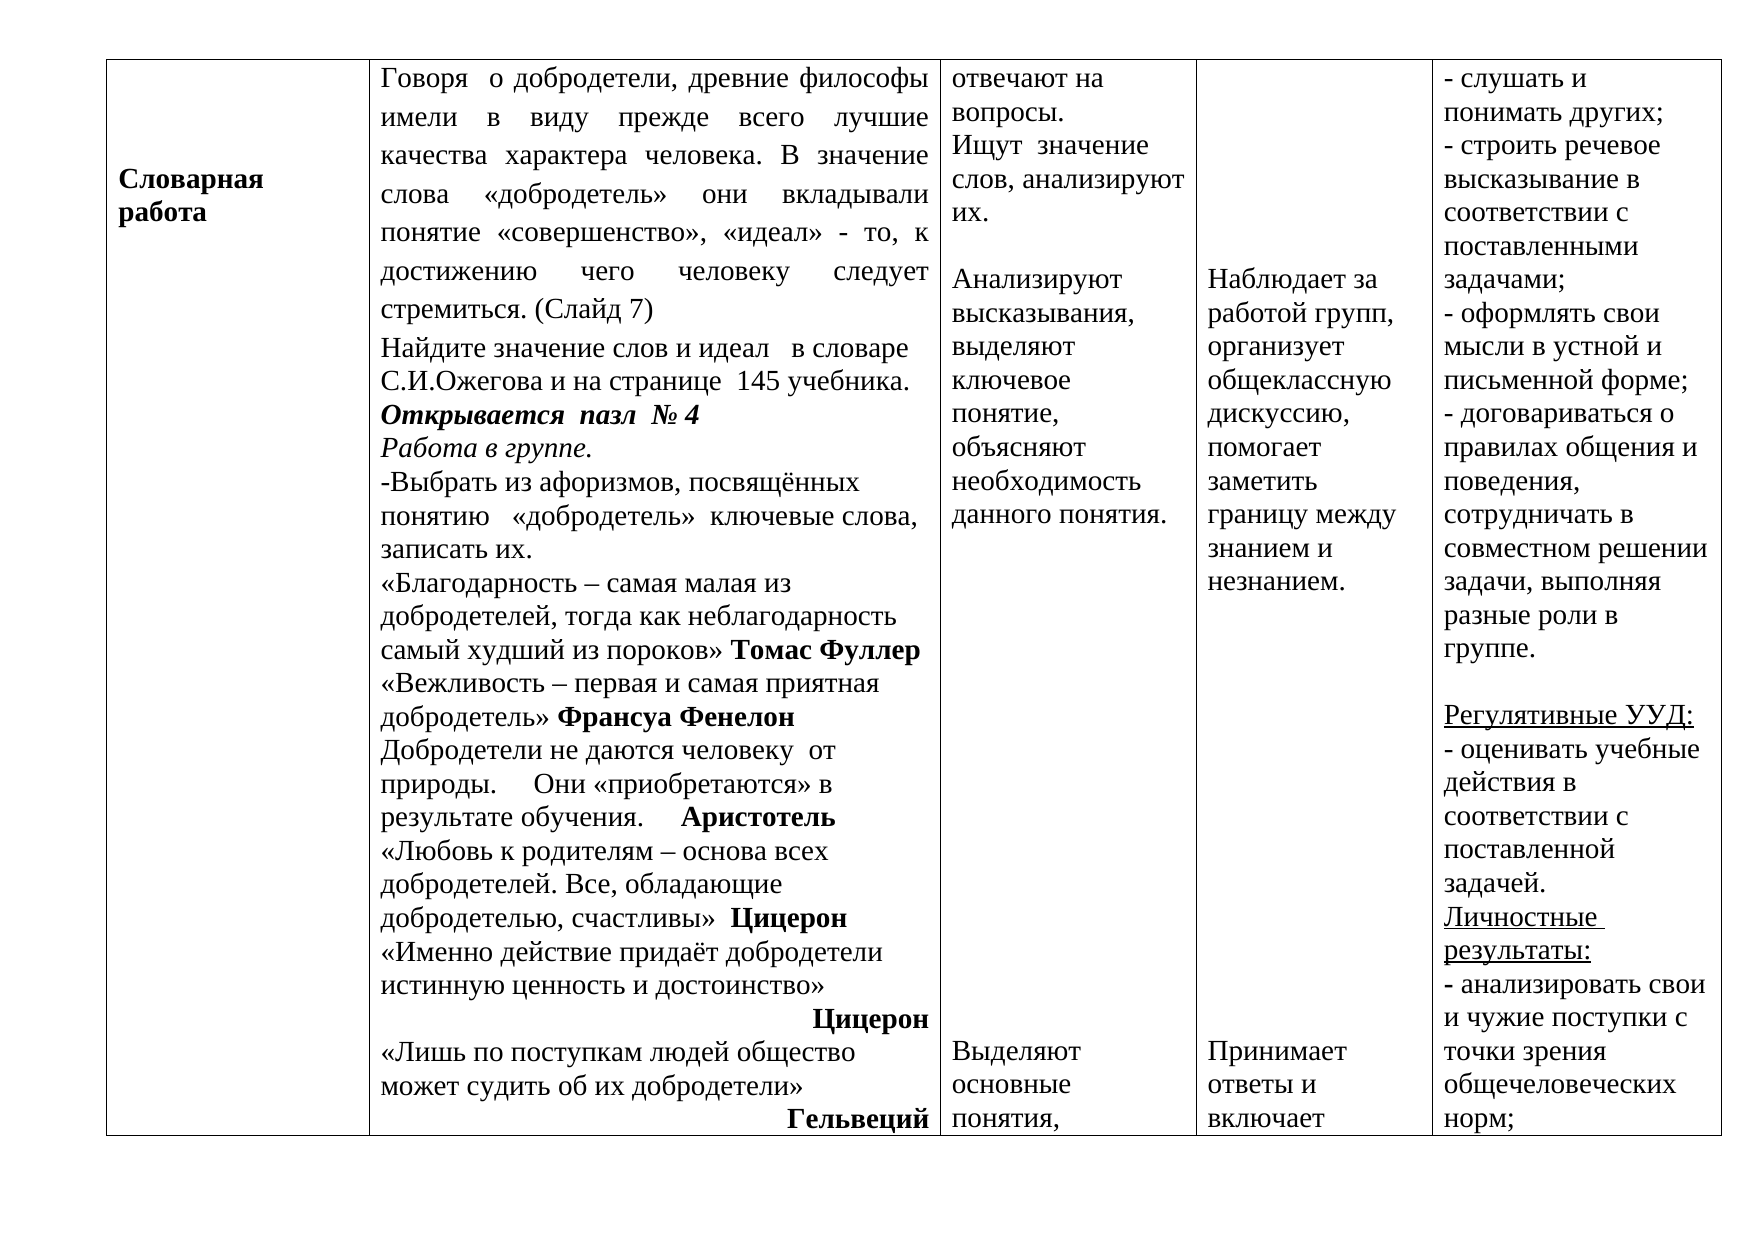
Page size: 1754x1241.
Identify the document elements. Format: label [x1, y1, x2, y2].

table_cell [370, 60, 940, 1135]
table_cell [107, 60, 369, 1135]
table_cell [1433, 60, 1721, 1135]
table_cell [1197, 60, 1432, 1135]
table_cell [941, 60, 1196, 1135]
